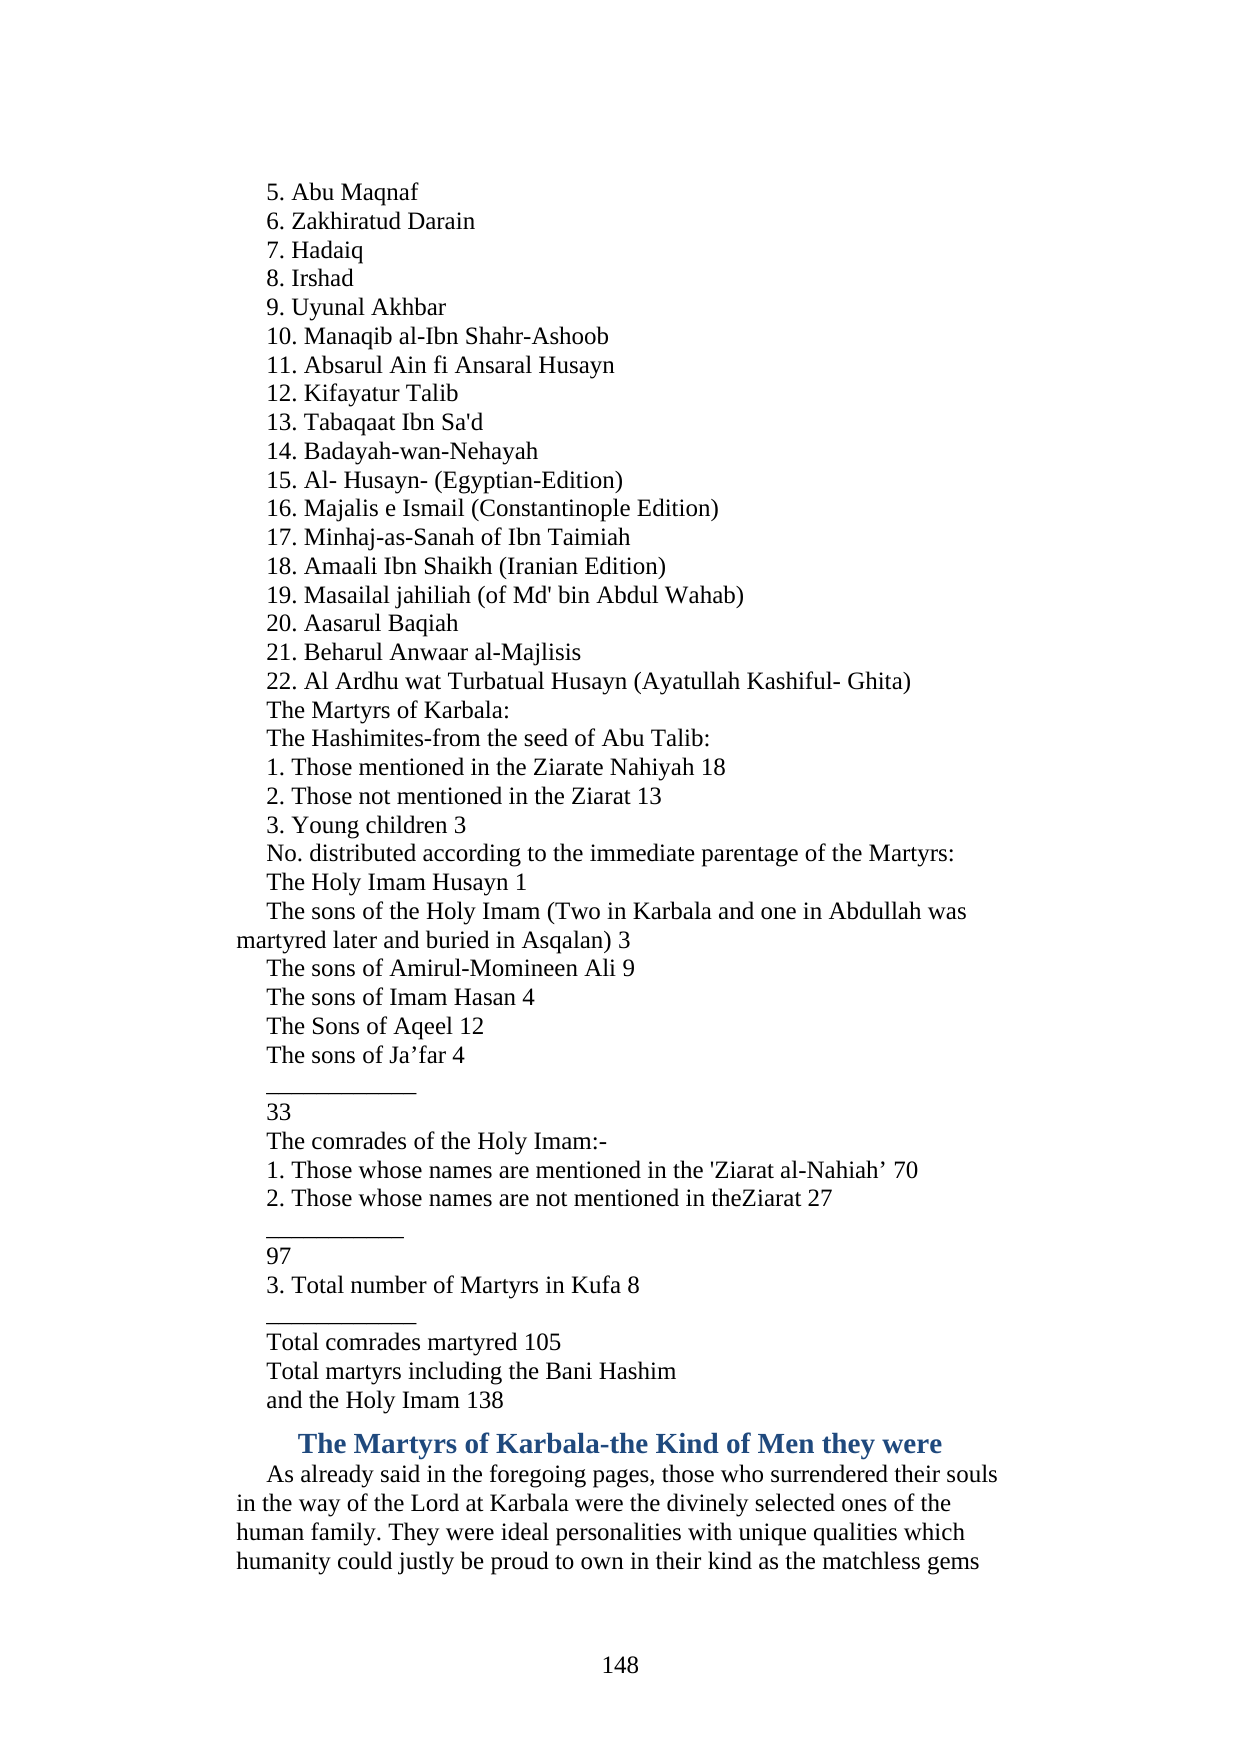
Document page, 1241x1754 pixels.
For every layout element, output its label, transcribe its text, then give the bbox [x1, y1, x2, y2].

text The sons of Ja’far 4 [236, 1040, 1004, 1068]
text The Holy Imam Husayn 1 [236, 867, 1004, 896]
text ____________ [236, 1298, 1004, 1327]
text The sons of the Holy Imam (Two in Karbala and one in Abdullah was martyred later and buried in Asqalan) 3 [236, 896, 1004, 953]
text 20. Aasarul Baqiah [236, 608, 1004, 637]
text 15. Al- Husayn- (Egyptian-Edition) [236, 465, 1004, 493]
text 17. Minhaj-as-Sanah of Ibn Taimiah [236, 522, 1004, 551]
text No. distributed according to the immediate parentage of the Martyrs: [236, 838, 1004, 867]
text 19. Masailal jahiliah (of Md' bin Abdul Wahab) [236, 580, 1004, 608]
text Total comrades martyred 105 [236, 1327, 1004, 1356]
text 2. Those not mentioned in the Ziarat 13 [236, 781, 1004, 810]
text and the Holy Imam 138 [236, 1385, 1004, 1413]
text The sons of Amirul-Momineen Ali 9 [236, 953, 1004, 982]
text 97 [236, 1241, 1004, 1270]
text 33 [236, 1097, 1004, 1126]
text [236, 1459, 1004, 1574]
text 1. Those mentioned in the Ziarate Nahiyah 18 [236, 752, 1004, 781]
text The Sons of Aqeel 12 [236, 1011, 1004, 1040]
text Total martyrs including the Bani Hashim [236, 1356, 1004, 1385]
text 10. Manaqib al-Ibn Shahr-Ashoob [236, 321, 1004, 350]
text 11. Absarul Ain fi Ansaral Husayn [236, 350, 1004, 378]
text 2. Those whose names are not mentioned in theZiarat 27 [236, 1183, 1004, 1212]
text 1. Those whose names are mentioned in the 'Ziarat al-Nahiah’ 70 [236, 1155, 1004, 1183]
subtitle The Martyrs of Karbala-the Kind of Men they were [236, 1426, 1004, 1459]
text 18. Amaali Ibn Shaikh (Iranian Edition) [236, 551, 1004, 580]
text 16. Majalis e Ismail (Constantinople Edition) [236, 493, 1004, 522]
text 22. Al Ardhu wat Turbatual Husayn (Ayatullah Kashiful- Ghita) [236, 666, 1004, 695]
text 7. Hadaiq [236, 235, 1004, 263]
text 21. Beharul Anwaar al-Majlisis [236, 637, 1004, 666]
text 5. Abu Maqnaf [236, 177, 1004, 206]
text The comrades of the Holy Imam:- [236, 1126, 1004, 1155]
text 8. Irshad [236, 263, 1004, 292]
text The sons of Imam Hasan 4 [236, 982, 1004, 1011]
text The Hashimites-from the seed of Abu Talib: [236, 723, 1004, 752]
text 13. Tabaqaat Ibn Sa'd [236, 407, 1004, 436]
text 3. Total number of Martyrs in Kufa 8 [236, 1270, 1004, 1298]
text ___________ [236, 1212, 1004, 1241]
text 6. Zakhiratud Darain [236, 206, 1004, 235]
text The Martyrs of Karbala: [236, 695, 1004, 723]
text 3. Young children 3 [236, 810, 1004, 838]
text 14. Badayah-wan-Nehayah [236, 436, 1004, 465]
text ____________ [236, 1068, 1004, 1097]
text 12. Kifayatur Talib [236, 378, 1004, 407]
text 9. Uyunal Akhbar [236, 292, 1004, 321]
